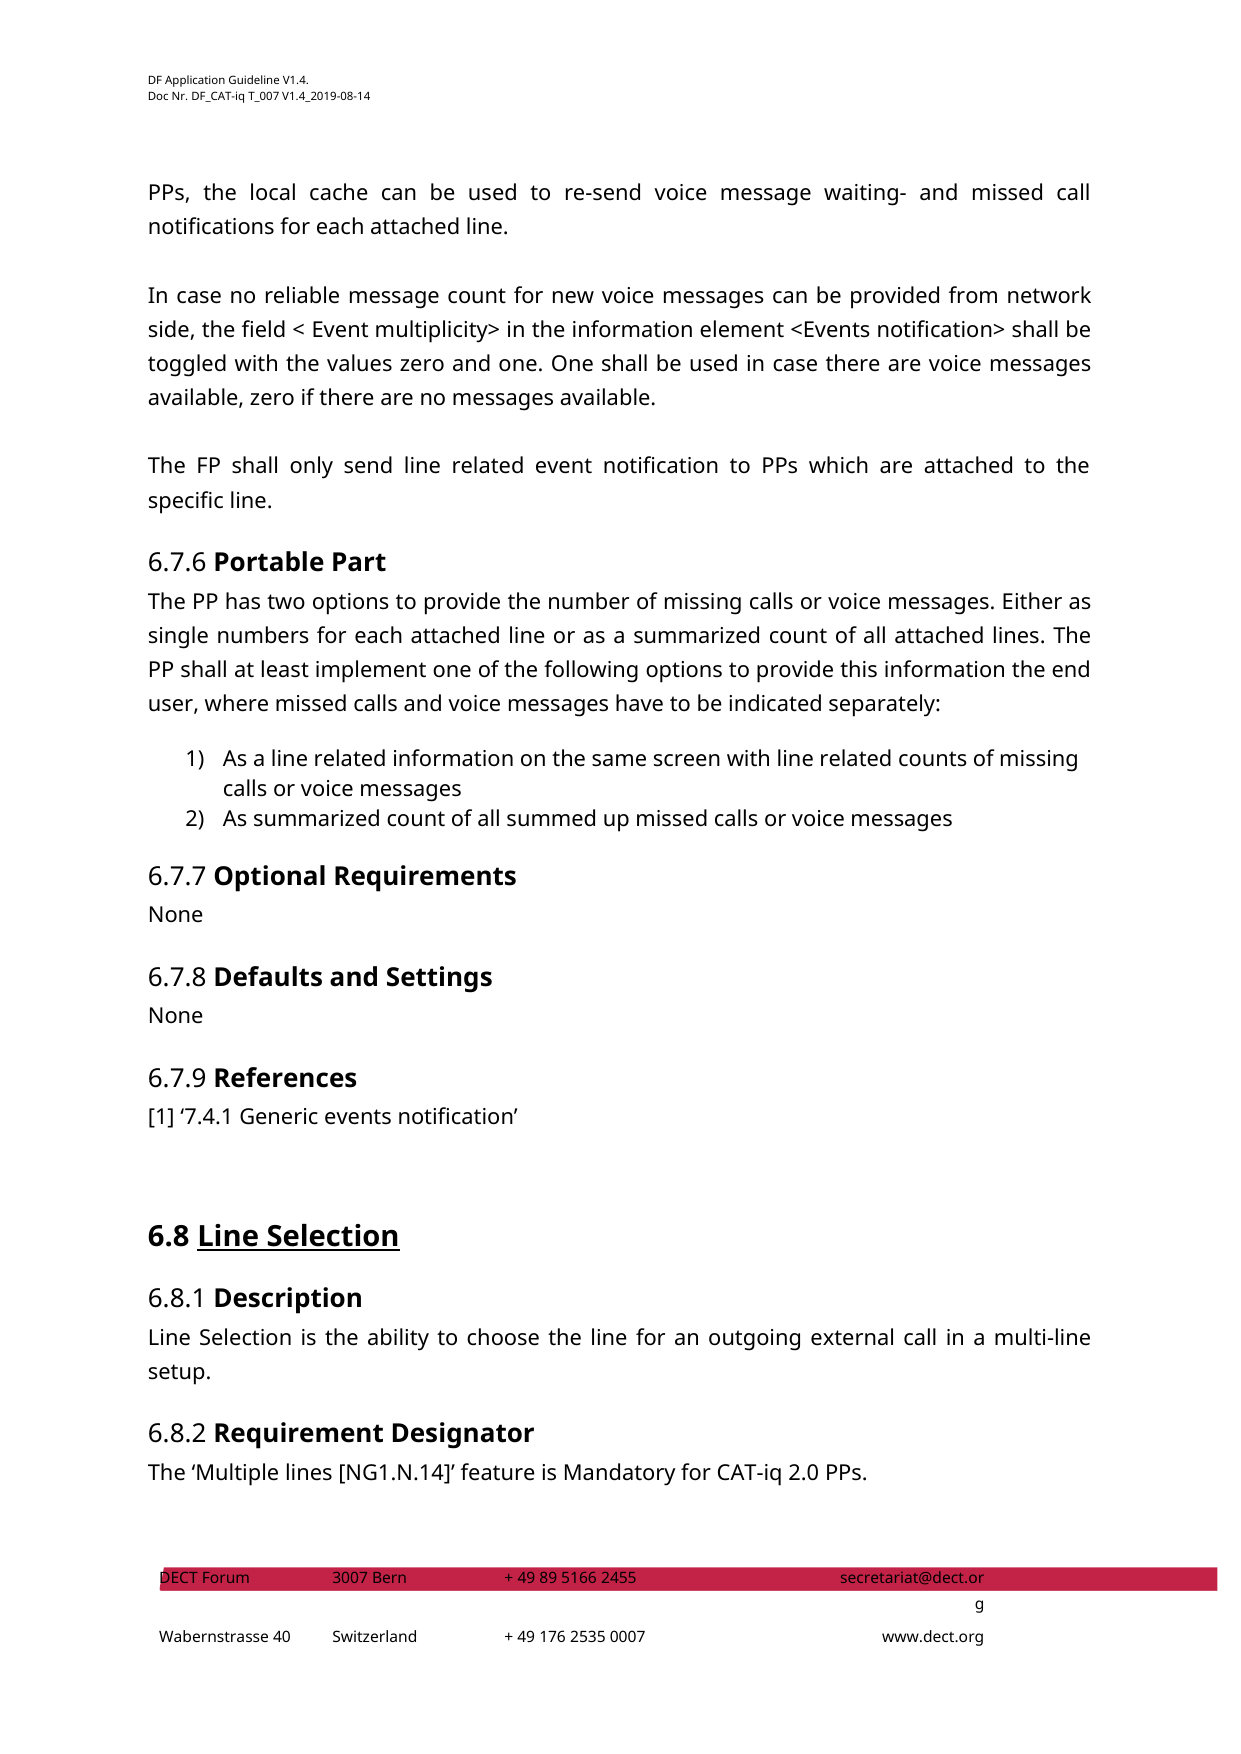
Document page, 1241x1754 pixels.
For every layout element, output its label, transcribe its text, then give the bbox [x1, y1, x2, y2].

text None [148, 899, 1092, 929]
subtitle Line Selection [148, 1215, 1092, 1255]
subtitle Optional Requirements [148, 857, 1092, 893]
subtitle Requirement Designator [148, 1415, 1092, 1451]
subtitle Defaults and Settings [148, 958, 1092, 994]
text None [148, 1000, 1092, 1030]
text The ‘Multiple lines [NG1.N.14]’ feature is Mandatory for CAT-iq 2.0 PPs. [148, 1457, 1092, 1487]
text [1] ‘7.4.1 Generic events notification’ [148, 1101, 1092, 1131]
subtitle References [148, 1059, 1092, 1095]
list As summarized count of all summed up missed calls or voice messages [185, 803, 1092, 832]
text The PP has two options to provide the number of missing calls or voice messages. Either as single numbers for each attached line or as a summarized count of all attached lines. The PP shall at least implement one of the following options to provide this information the end user, where missed calls and voice messages have to be indicated separately: [148, 586, 1092, 718]
list As a line related information on the same screen with line related counts of missing calls or voice messages [185, 743, 1092, 803]
subtitle Portable Part [148, 544, 1092, 579]
text In case no reliable message count for new voice messages can be provided from network side, the field < Event multiplicity> in the information element <Events notification> shall be toggled with the values zero and one. One shall be used in case there are voice messages available, zero if there are no messages available. [148, 280, 1092, 412]
text The FP shall only send line related event notification to PPs which are attached to the specific line. [148, 451, 1092, 514]
text Line Selection is the ability to choose the line for an outgoing external call in a multi-line setup. [148, 1322, 1092, 1386]
subtitle Description [148, 1280, 1092, 1316]
picture [159, 1567, 1218, 1591]
